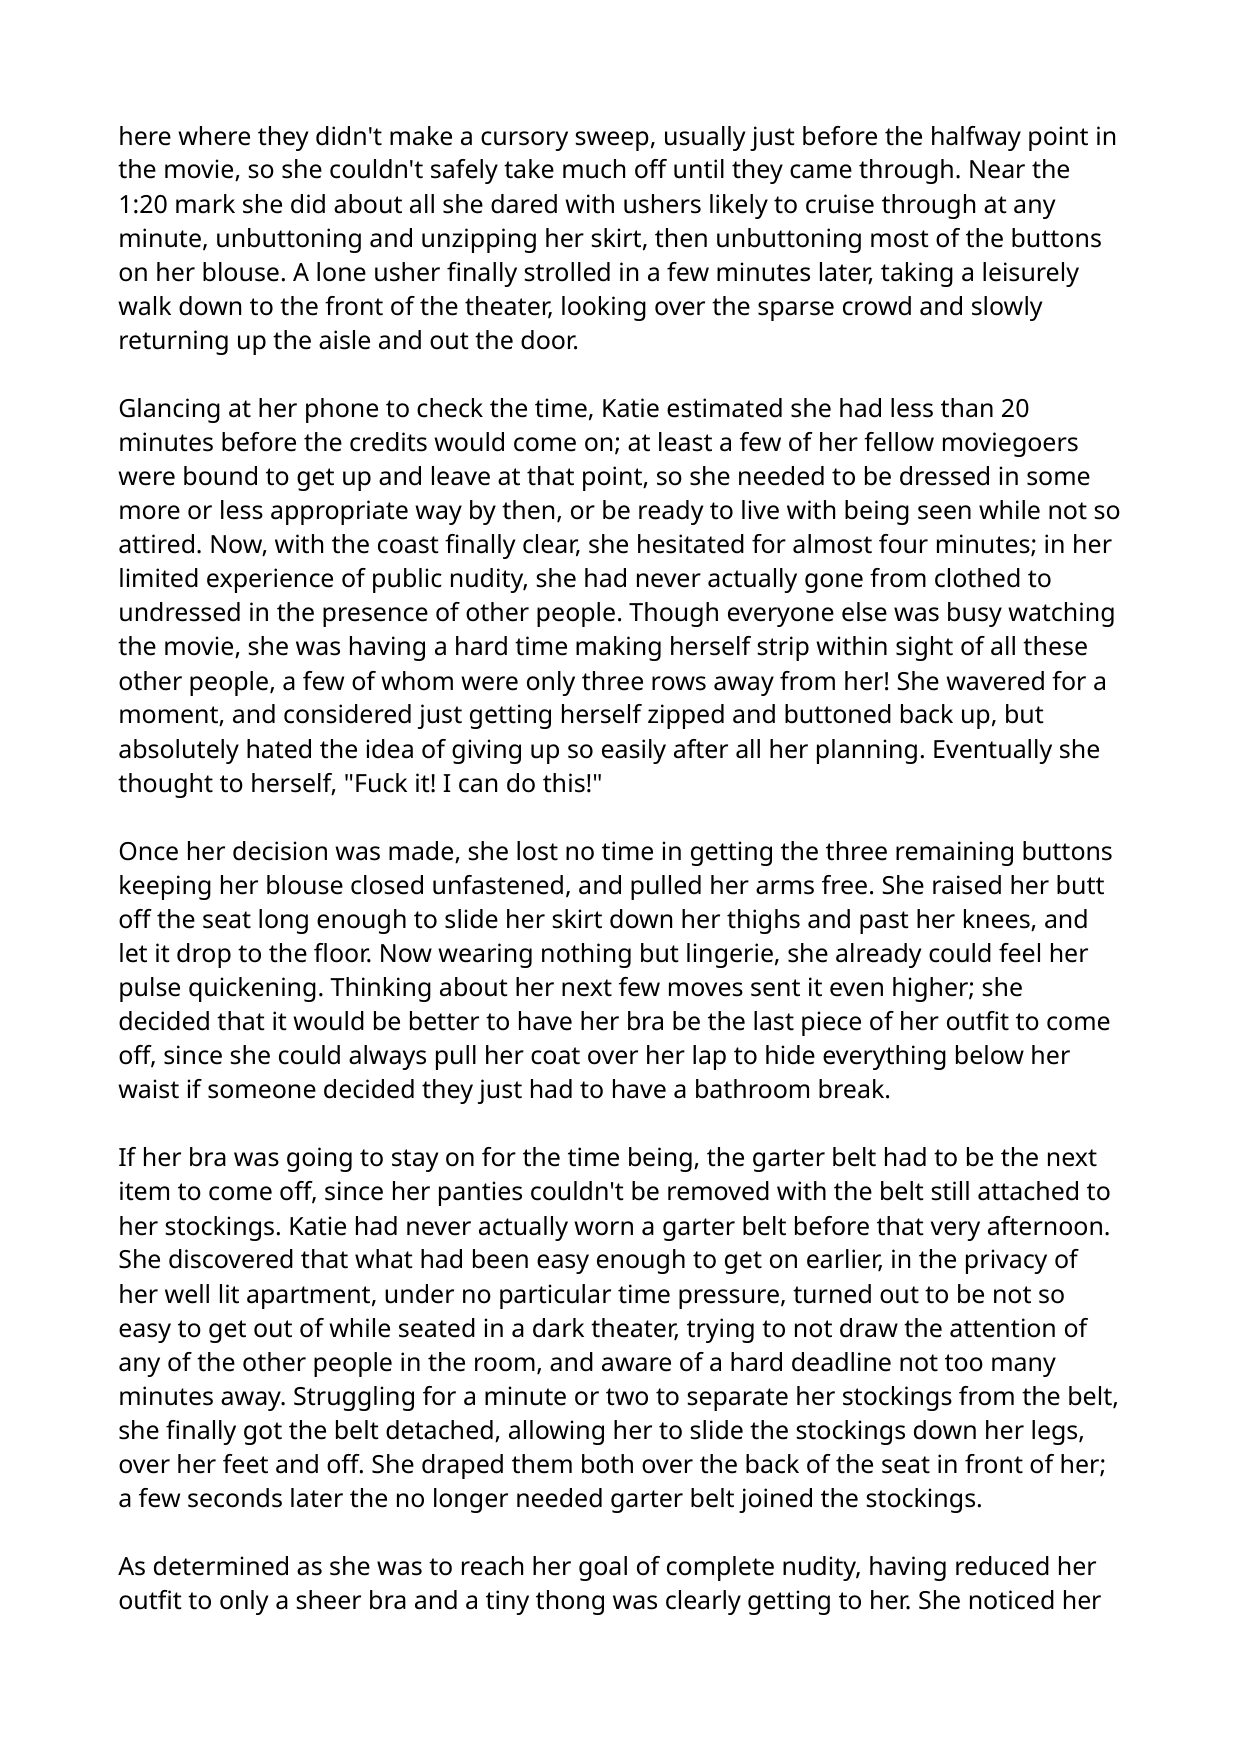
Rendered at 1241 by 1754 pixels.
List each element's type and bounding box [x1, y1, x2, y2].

text [118, 118, 1122, 1617]
